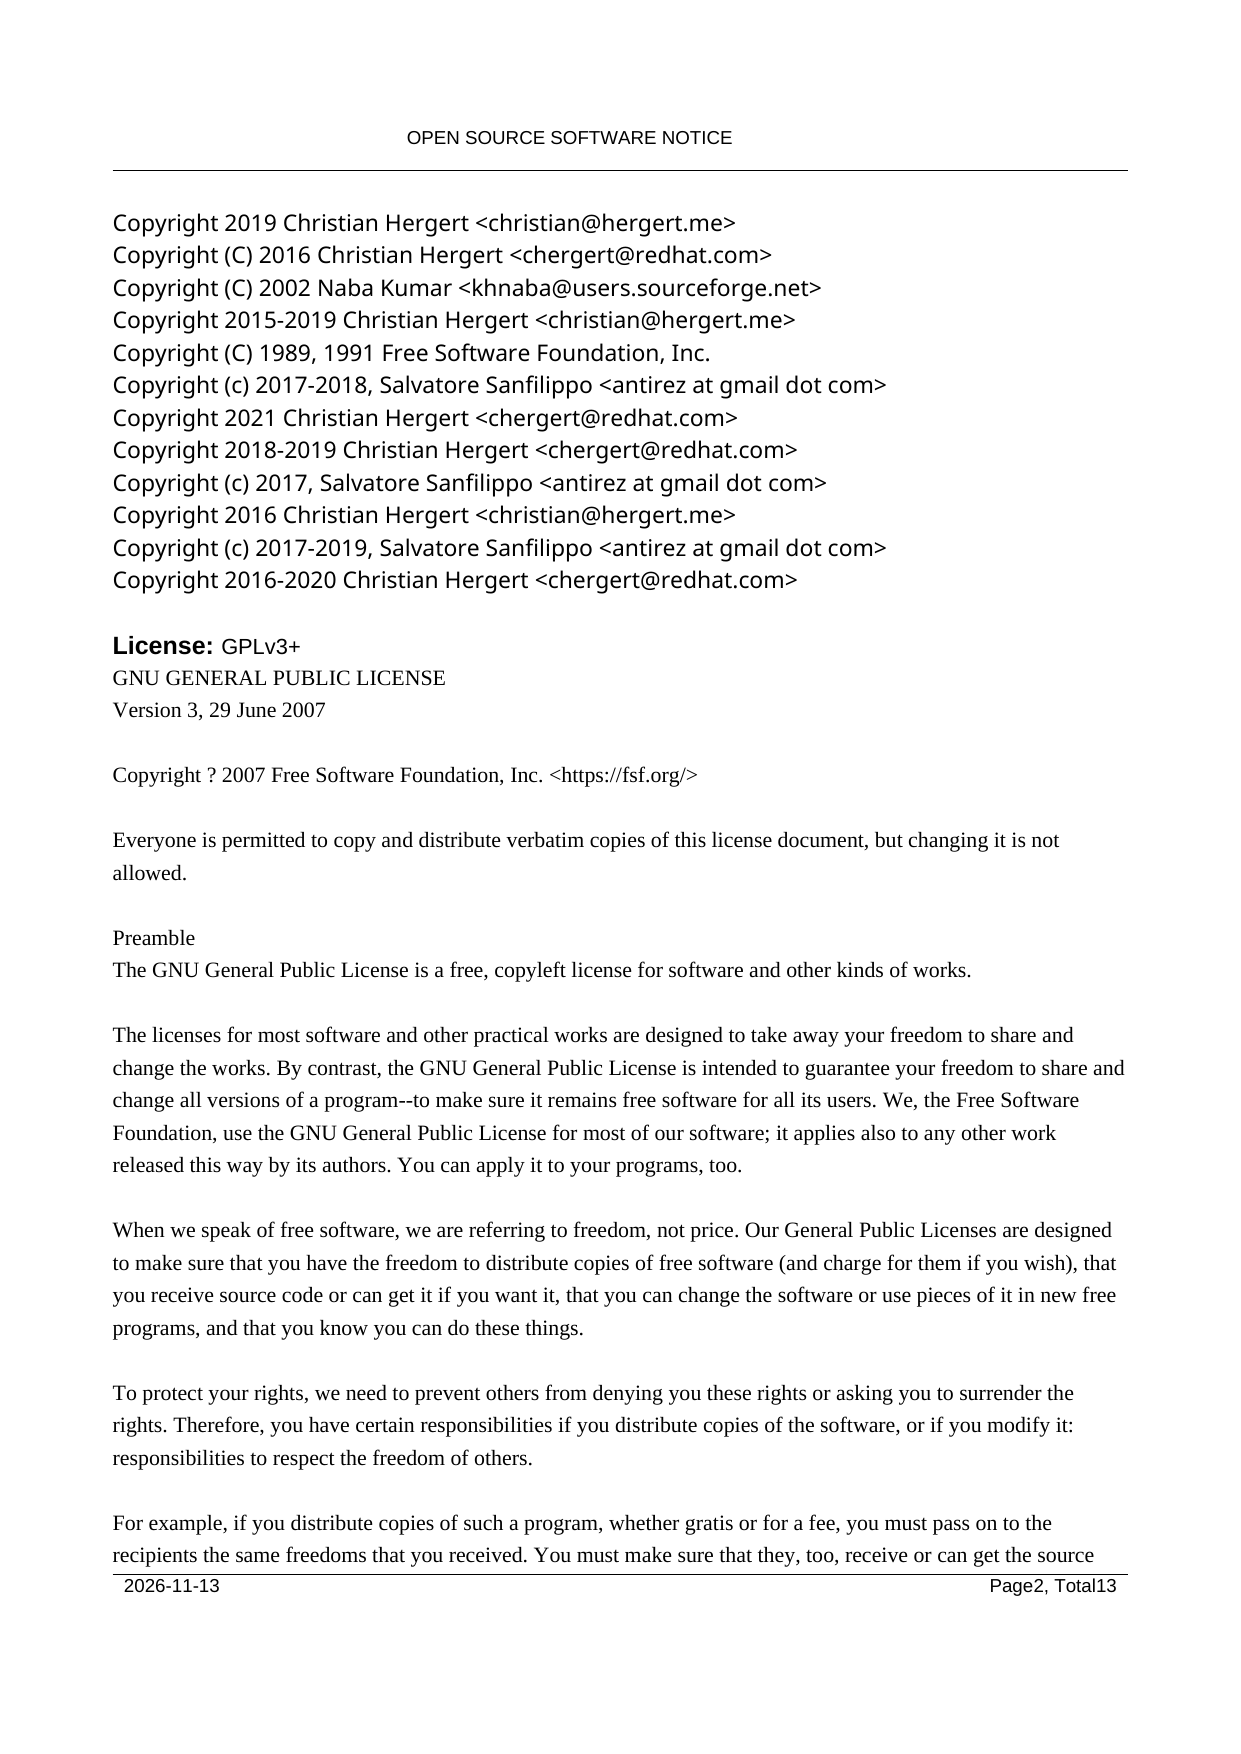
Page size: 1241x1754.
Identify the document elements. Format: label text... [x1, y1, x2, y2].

text License: GPLv3+ [112, 629, 1128, 661]
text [112, 661, 1128, 1571]
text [112, 206, 1128, 629]
